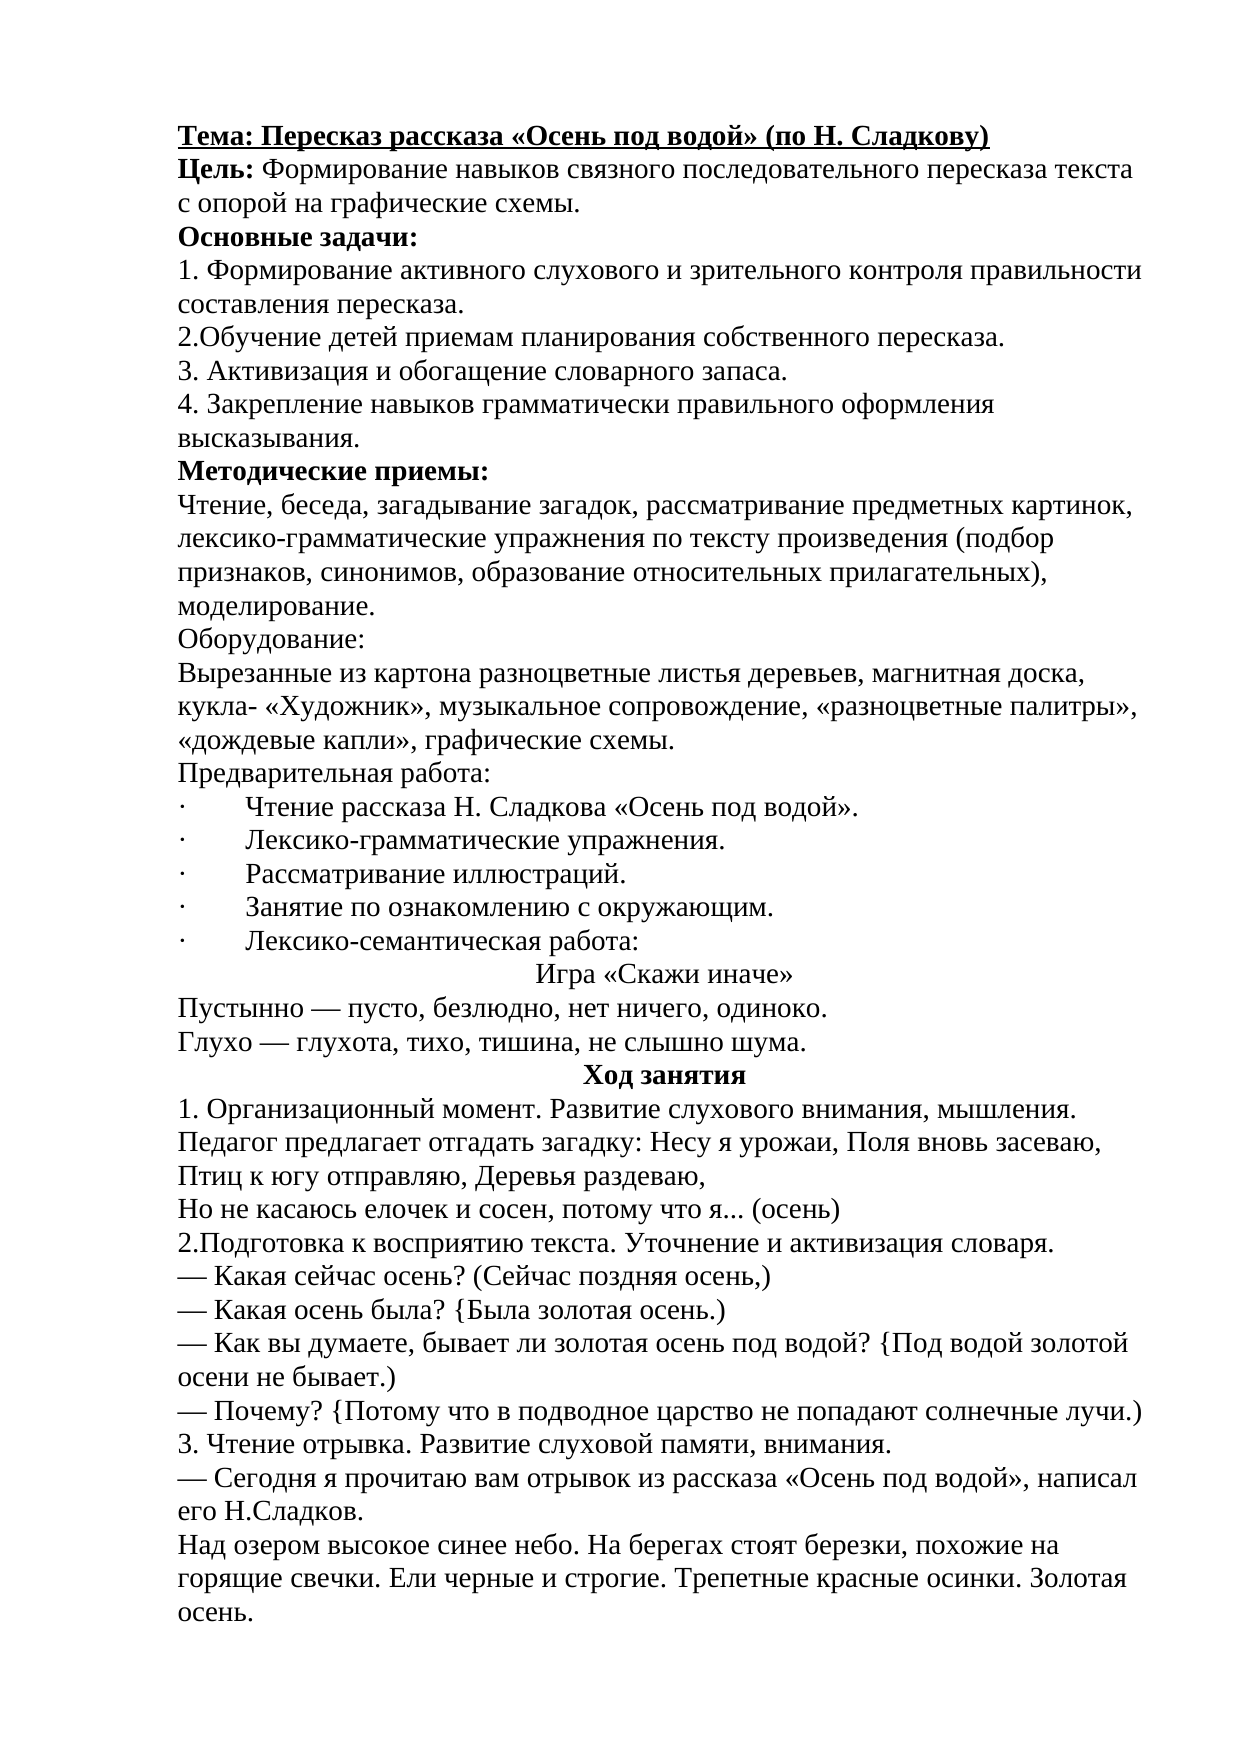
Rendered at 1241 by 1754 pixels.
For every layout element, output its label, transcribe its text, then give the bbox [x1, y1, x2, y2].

text Пустынно — пусто, безлюдно, нет ничего, одиноко. [177, 990, 1152, 1024]
text Вырезанные из картона разноцветные листья деревьев, магнитная доска, кукла- «Художник», музыкальное сопровождение, «разноцветные палитры», «дождевые капли», графические схемы. [177, 655, 1152, 755]
text 4. Закрепление навыков грамматически правильного оформления высказывания. [177, 386, 1152, 453]
text Чтение, беседа, загадывание загадок, рассматривание предметных картинок, лексико-грамматические упражнения по тексту произведения (подбор признаков, синонимов, образование относительных прилагательных), моделирование. [177, 487, 1152, 621]
text Над озером высокое синее небо. На берегах стоят березки, похожие на горящие свечки. Ели черные и строгие. Трепетные красные осинки. Золотая осень. [177, 1527, 1152, 1627]
text — Сегодня я прочитаю вам отрывок из рассказа «Осень под водой», написал его Н.Сладков. [177, 1460, 1152, 1527]
text 1. Организационный момент. Развитие слухового внимания, мышления. [177, 1091, 1152, 1124]
text Оборудование: [177, 621, 1152, 655]
text — Какая осень была? {Была золотая осень.) [177, 1292, 1152, 1326]
text · Лексико-семантическая работа: [177, 923, 1152, 957]
text Глухо — глухота, тихо, тишина, не слышно шума. [177, 1024, 1152, 1057]
text · Чтение рассказа Н. Сладкова «Осень под водой». [177, 789, 1152, 822]
text 3. Активизация и обогащение словарного запаса. [177, 353, 1152, 386]
text 2.Подготовка к восприятию текста. Уточнение и активизация словаря. [177, 1225, 1152, 1258]
text — Как вы думаете, бывает ли золотая осень под водой? {Под водой золотой осени не бывает.) [177, 1326, 1152, 1393]
text · Рассматривание иллюстраций. [177, 856, 1152, 889]
text Предварительная работа: [177, 755, 1152, 789]
text · Занятие по ознакомлению с окружающим. [177, 889, 1152, 923]
text Игра «Скажи иначе» [177, 957, 1152, 990]
text — Почему? {Потому что в подводное царство не попадают солнечные лучи.) [177, 1393, 1152, 1426]
text 2.Обучение детей приемам планирования собственного пересказа. [177, 319, 1152, 353]
text Методические приемы: [177, 453, 1152, 487]
text · Лексико-грамматические упражнения. [177, 822, 1152, 856]
text Педагог предлагает отгадать загадку: Несу я урожаи, Поля вновь засеваю, Птиц к югу отправляю, Деревья раздеваю, [177, 1124, 1152, 1191]
text 1. Формирование активного слухового и зрительного контроля правильности составления пересказа. [177, 252, 1152, 319]
text Цель: Формирование навыков связного последовательного пересказа текста с опорой на графические схемы. [177, 152, 1152, 219]
text Тема: Пересказ рассказа «Осень под водой» (по Н. Сладкову) [177, 118, 1152, 152]
text Но не касаюсь елочек и сосен, потому что я... (осень) [177, 1191, 1152, 1225]
text — Какая сейчас осень? (Сейчас поздняя осень,) [177, 1258, 1152, 1292]
text Основные задачи: [177, 219, 1152, 252]
text 3. Чтение отрывка. Развитие слуховой памяти, внимания. [177, 1426, 1152, 1460]
text Ход занятия [177, 1057, 1152, 1091]
